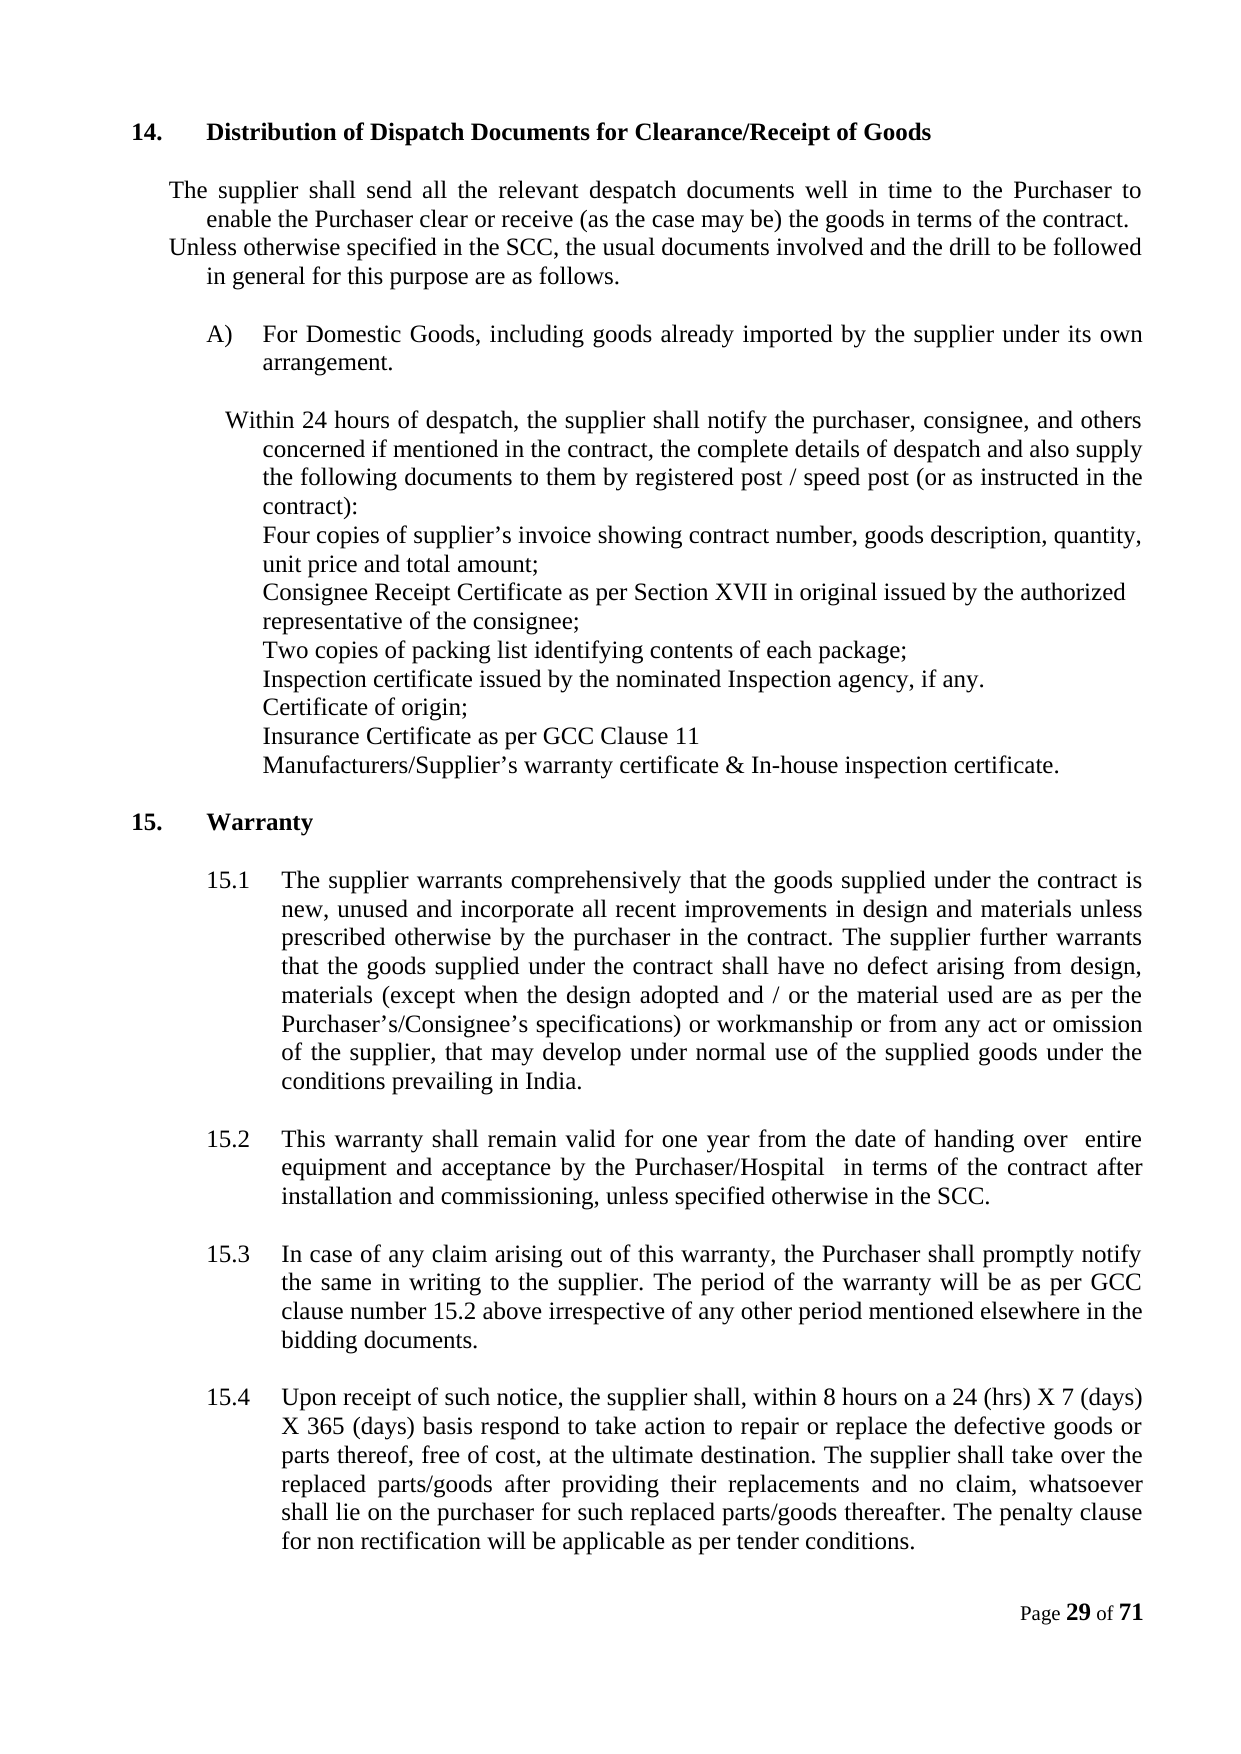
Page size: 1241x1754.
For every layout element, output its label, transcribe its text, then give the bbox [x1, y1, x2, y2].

text The supplier shall send all the relevant despatch documents well in time to the Purchaser to enable the Purchaser clear or receive (as the case may be) the goods in terms of the contract. [169, 175, 1143, 232]
text Within 24 hours of despatch, the supplier shall notify the purchaser, consignee, and others concerned if mentioned in the contract, the complete details of despatch and also supply the following documents to them by registered post / speed post (or as instructed in the contract): [225, 405, 1143, 520]
list Two copies of packing list identifying contents of each package; [262, 635, 1143, 664]
list Four copies of supplier’s invoice showing contract number, goods description, quantity, unit price and total amount; [206, 520, 1143, 577]
list Insurance Certificate as per GCC Clause 11 [244, 721, 1143, 750]
list 15.2 This warranty shall remain valid for one year from the date of handing over entire equipment and acceptance by the Purchaser/Hospital in terms of the contract after installation and commissioning, unless specified otherwise in the SCC. [206, 1124, 1143, 1210]
list Certificate of origin; [262, 692, 1143, 721]
text 15.3 In case of any claim arising out of this warranty, the Purchaser shall promptly notify the same in writing to the supplier. The period of the warranty will be as per GCC clause number 15.2 above irrespective of any other period mentioned elsewhere in the bidding documents. [206, 1239, 1143, 1354]
text 15. Warranty [131, 807, 1143, 836]
text 14. Distribution of Dispatch Documents for Clearance/Receipt of Goods [131, 117, 1143, 146]
list Inspection certificate issued by the nominated Inspection agency, if any. [262, 664, 1143, 692]
text 15.1 The supplier warrants comprehensively that the goods supplied under the contract is new, unused and incorporate all recent improvements in design and materials unless prescribed otherwise by the purchaser in the contract. The supplier further warrants that the goods supplied under the contract shall have no defect arising from design, materials (except when the design adopted and / or the material used are as per the Purchaser’s/Consignee’s specifications) or workmanship or from any act or omission of the supplier, that may develop under normal use of the supplied goods under the conditions prevailing in India. [206, 865, 1143, 1095]
list Consignee Receipt Certificate as per Section XVII in original issued by the authorized representative of the consignee; [206, 577, 1143, 635]
text Unless otherwise specified in the SCC, the usual documents involved and the drill to be followed in general for this purpose are as follows. [169, 232, 1143, 290]
text A) For Domestic Goods, including goods already imported by the supplier under its own arrangement. [206, 319, 1143, 376]
text 15.4 Upon receipt of such notice, the supplier shall, within 8 hours on a 24 (hrs) X 7 (days) X 365 (days) basis respond to take action to repair or replace the defective goods or parts thereof, free of cost, at the ultimate destination. The supplier shall take over the replaced parts/goods after providing their replacements and no claim, whatsoever shall lie on the purchaser for such replaced parts/goods thereafter. The penalty clause for non rectification will be applicable as per tender conditions. [206, 1382, 1143, 1555]
list Manufacturers/Supplier’s warranty certificate & In-house inspection certificate. [206, 750, 1143, 779]
